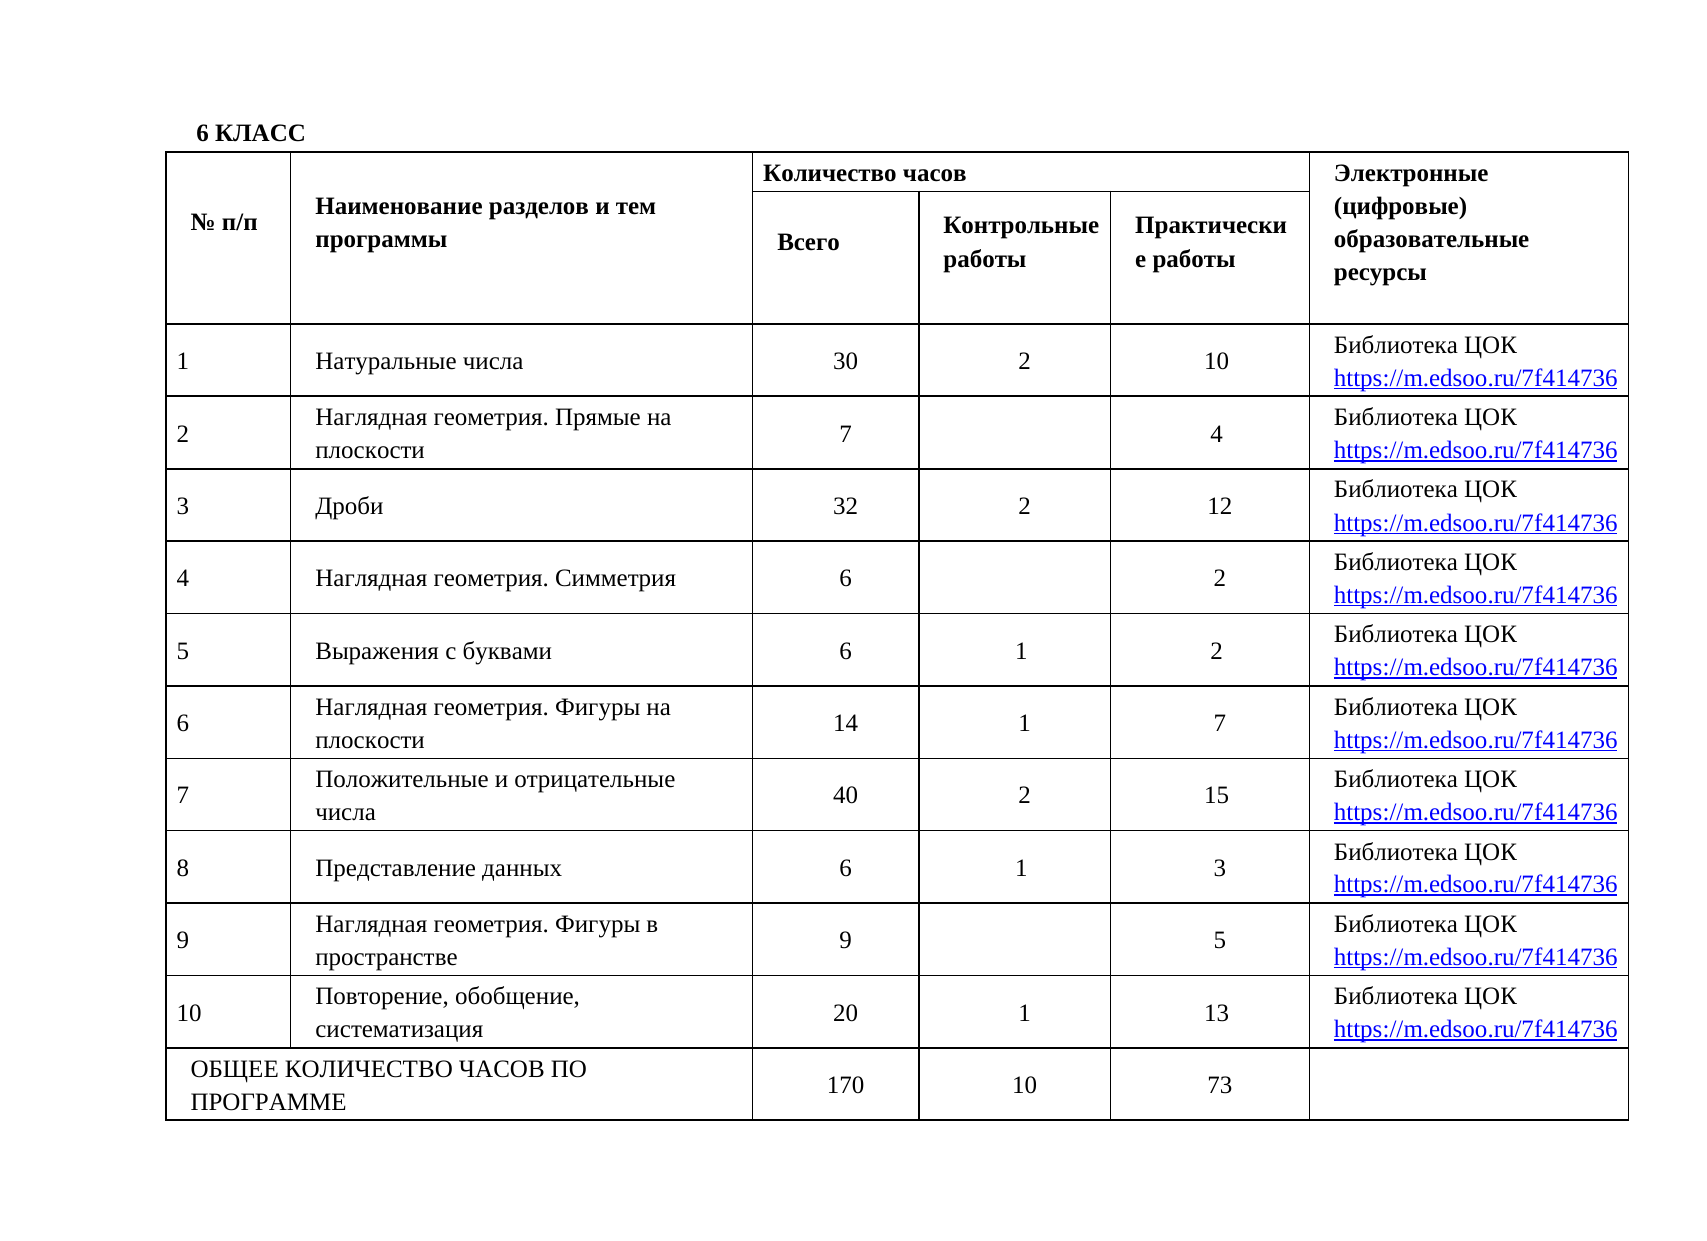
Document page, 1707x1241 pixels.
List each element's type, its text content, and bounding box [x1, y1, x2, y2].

table_cell Библиотека ЦОК https://m.edsoo.ru/7f414736 [1310, 325, 1628, 395]
table_cell Натуральные числа [291, 325, 752, 395]
table_cell 10 [1111, 325, 1309, 395]
table_cell 20 [753, 976, 918, 1047]
table_cell Наглядная геометрия. Симметрия [291, 542, 752, 613]
table_cell 73 [1111, 1049, 1309, 1119]
table_cell Библиотека ЦОК https://m.edsoo.ru/7f414736 [1310, 470, 1628, 540]
table_cell Библиотека ЦОК https://m.edsoo.ru/7f414736 [1310, 542, 1628, 613]
table_cell 170 [753, 1049, 918, 1119]
table_cell 4 [1111, 397, 1309, 468]
table_cell 15 [1111, 759, 1309, 830]
table_cell 40 [753, 759, 918, 830]
table_cell 9 [753, 904, 918, 974]
table_cell 5 [167, 614, 290, 685]
table_cell 2 [920, 325, 1110, 395]
table_cell 3 [1111, 831, 1309, 902]
table_cell Всего [753, 192, 918, 323]
table_cell 2 [1111, 614, 1309, 685]
table_cell 8 [167, 831, 290, 902]
table_cell 1 [920, 976, 1110, 1047]
table_cell [920, 904, 1110, 974]
table_cell Наглядная геометрия. Фигуры в пространстве [291, 904, 752, 974]
table_cell Библиотека ЦОК https://m.edsoo.ru/7f414736 [1310, 687, 1628, 757]
table_cell 2 [1111, 542, 1309, 613]
table_cell 1 [920, 614, 1110, 685]
table_cell Библиотека ЦОК https://m.edsoo.ru/7f414736 [1310, 904, 1628, 974]
table_cell Наглядная геометрия. Прямые на плоскости [291, 397, 752, 468]
table_cell Практические работы [1111, 192, 1309, 323]
table_cell Выражения с буквами [291, 614, 752, 685]
table_cell 1 [920, 831, 1110, 902]
table_cell 32 [753, 470, 918, 540]
table_cell 7 [1111, 687, 1309, 757]
table_cell 2 [167, 397, 290, 468]
table_cell 12 [1111, 470, 1309, 540]
table_cell ОБЩЕЕ КОЛИЧЕСТВО ЧАСОВ ПО ПРОГРАММЕ [167, 1049, 752, 1119]
table_cell 2 [920, 470, 1110, 540]
table_cell Положительные и отрицательные числа [291, 759, 752, 830]
table_cell [920, 397, 1110, 468]
table_cell 9 [167, 904, 290, 974]
table_cell Библиотека ЦОК https://m.edsoo.ru/7f414736 [1310, 976, 1628, 1047]
table_cell [1310, 1049, 1628, 1119]
table_cell 6 [753, 831, 918, 902]
table_cell 7 [753, 397, 918, 468]
table_cell 6 [753, 614, 918, 685]
table_cell 3 [167, 470, 290, 540]
table_cell 1 [920, 687, 1110, 757]
table_header № п/п [167, 153, 290, 323]
table_header Наименование разделов и тем программы [291, 153, 752, 323]
table_cell 6 [753, 542, 918, 613]
table_cell 1 [167, 325, 290, 395]
table_cell Представление данных [291, 831, 752, 902]
table_cell Контрольные работы [920, 192, 1110, 323]
table_cell 7 [167, 759, 290, 830]
table_cell Дроби [291, 470, 752, 540]
table_cell 14 [753, 687, 918, 757]
table_cell 10 [167, 976, 290, 1047]
text 6 КЛАСС [190, 118, 1618, 147]
table_cell 30 [753, 325, 918, 395]
table_cell Библиотека ЦОК https://m.edsoo.ru/7f414736 [1310, 614, 1628, 685]
table_header Электронные (цифровые) образовательные ресурсы [1310, 153, 1628, 323]
table_cell 10 [920, 1049, 1110, 1119]
table_cell 6 [167, 687, 290, 757]
table_cell 4 [167, 542, 290, 613]
table_cell Повторение, обобщение, систематизация [291, 976, 752, 1047]
table_cell Библиотека ЦОК https://m.edsoo.ru/7f414736 [1310, 759, 1628, 830]
table_header Количество часов [753, 153, 1309, 191]
table_cell [920, 542, 1110, 613]
table_cell Библиотека ЦОК https://m.edsoo.ru/7f414736 [1310, 831, 1628, 902]
table_cell 5 [1111, 904, 1309, 974]
table_cell 2 [920, 759, 1110, 830]
table_cell 13 [1111, 976, 1309, 1047]
table_cell Наглядная геометрия. Фигуры на плоскости [291, 687, 752, 757]
table_cell Библиотека ЦОК https://m.edsoo.ru/7f414736 [1310, 397, 1628, 468]
